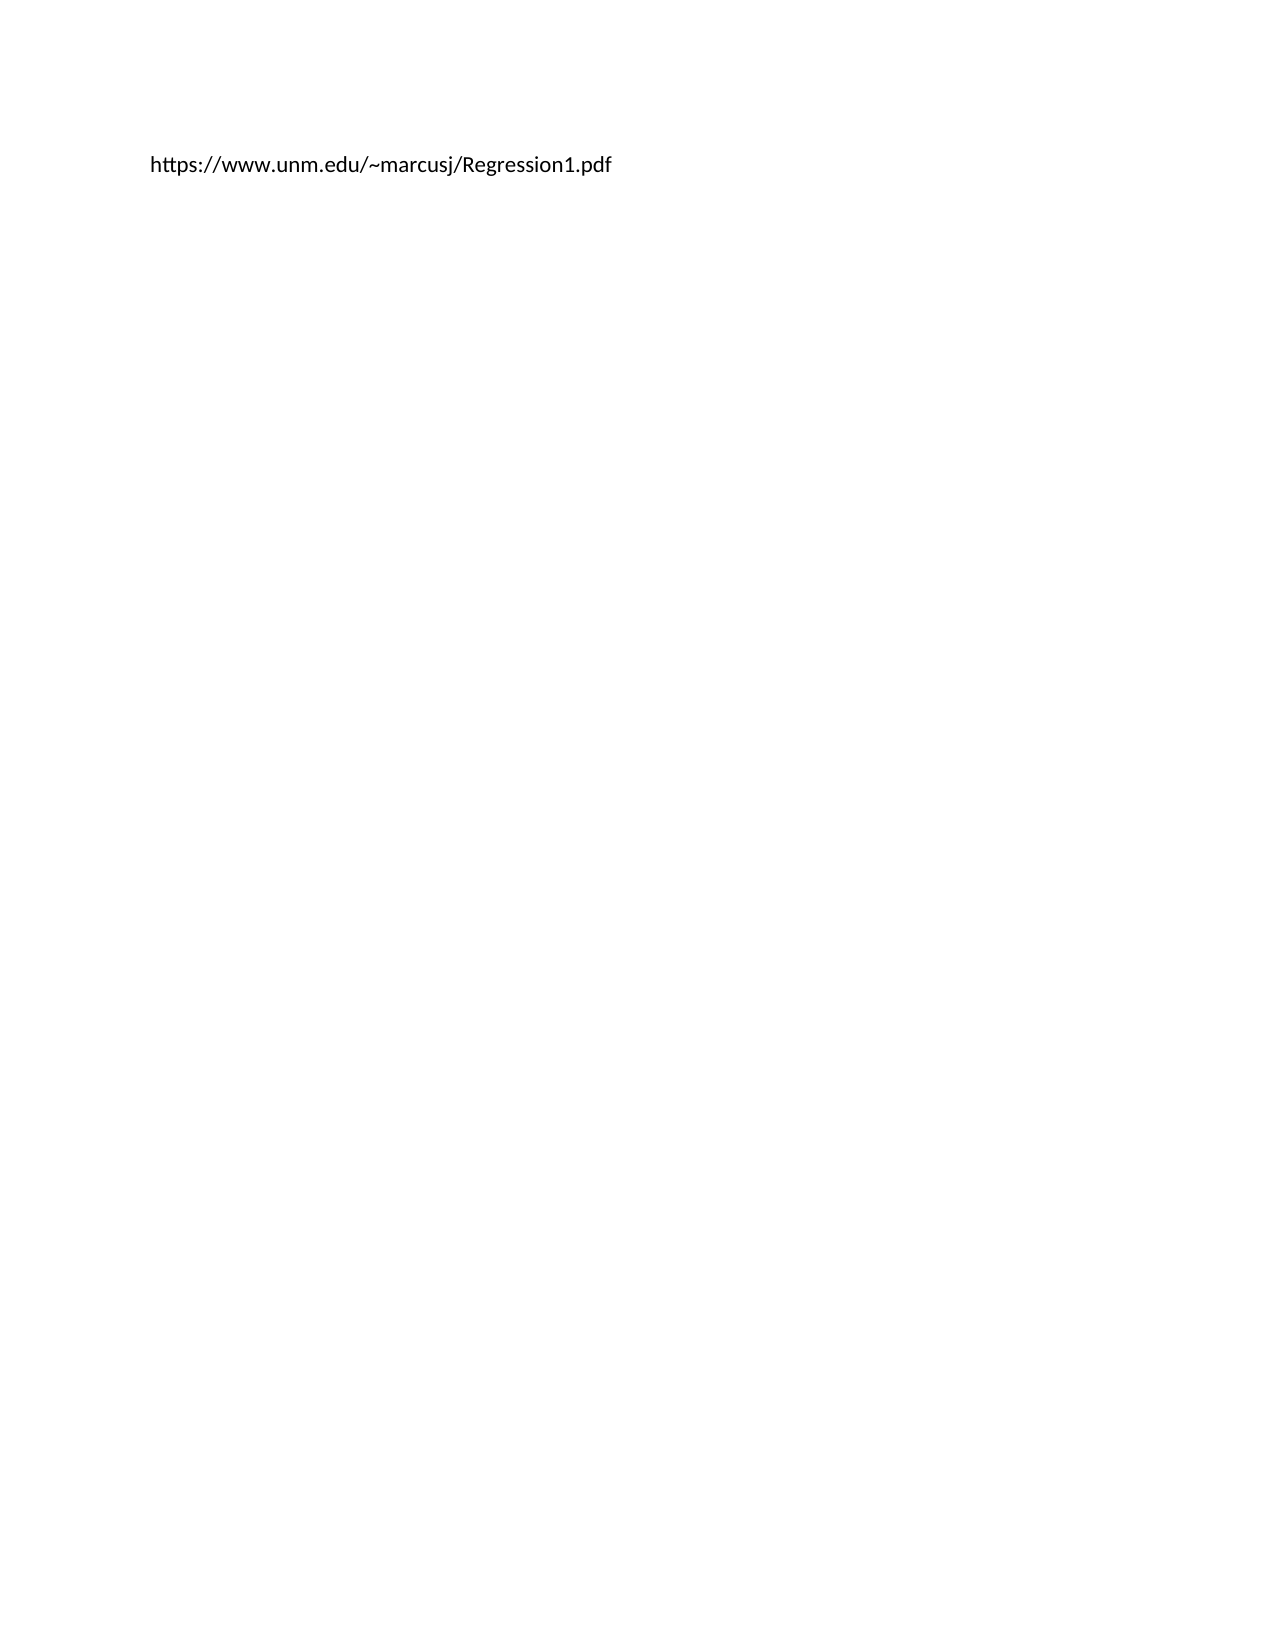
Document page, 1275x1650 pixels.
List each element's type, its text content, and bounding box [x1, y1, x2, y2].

text https://www.unm.edu/~marcusj/Regression1.pdf [150, 150, 1125, 178]
